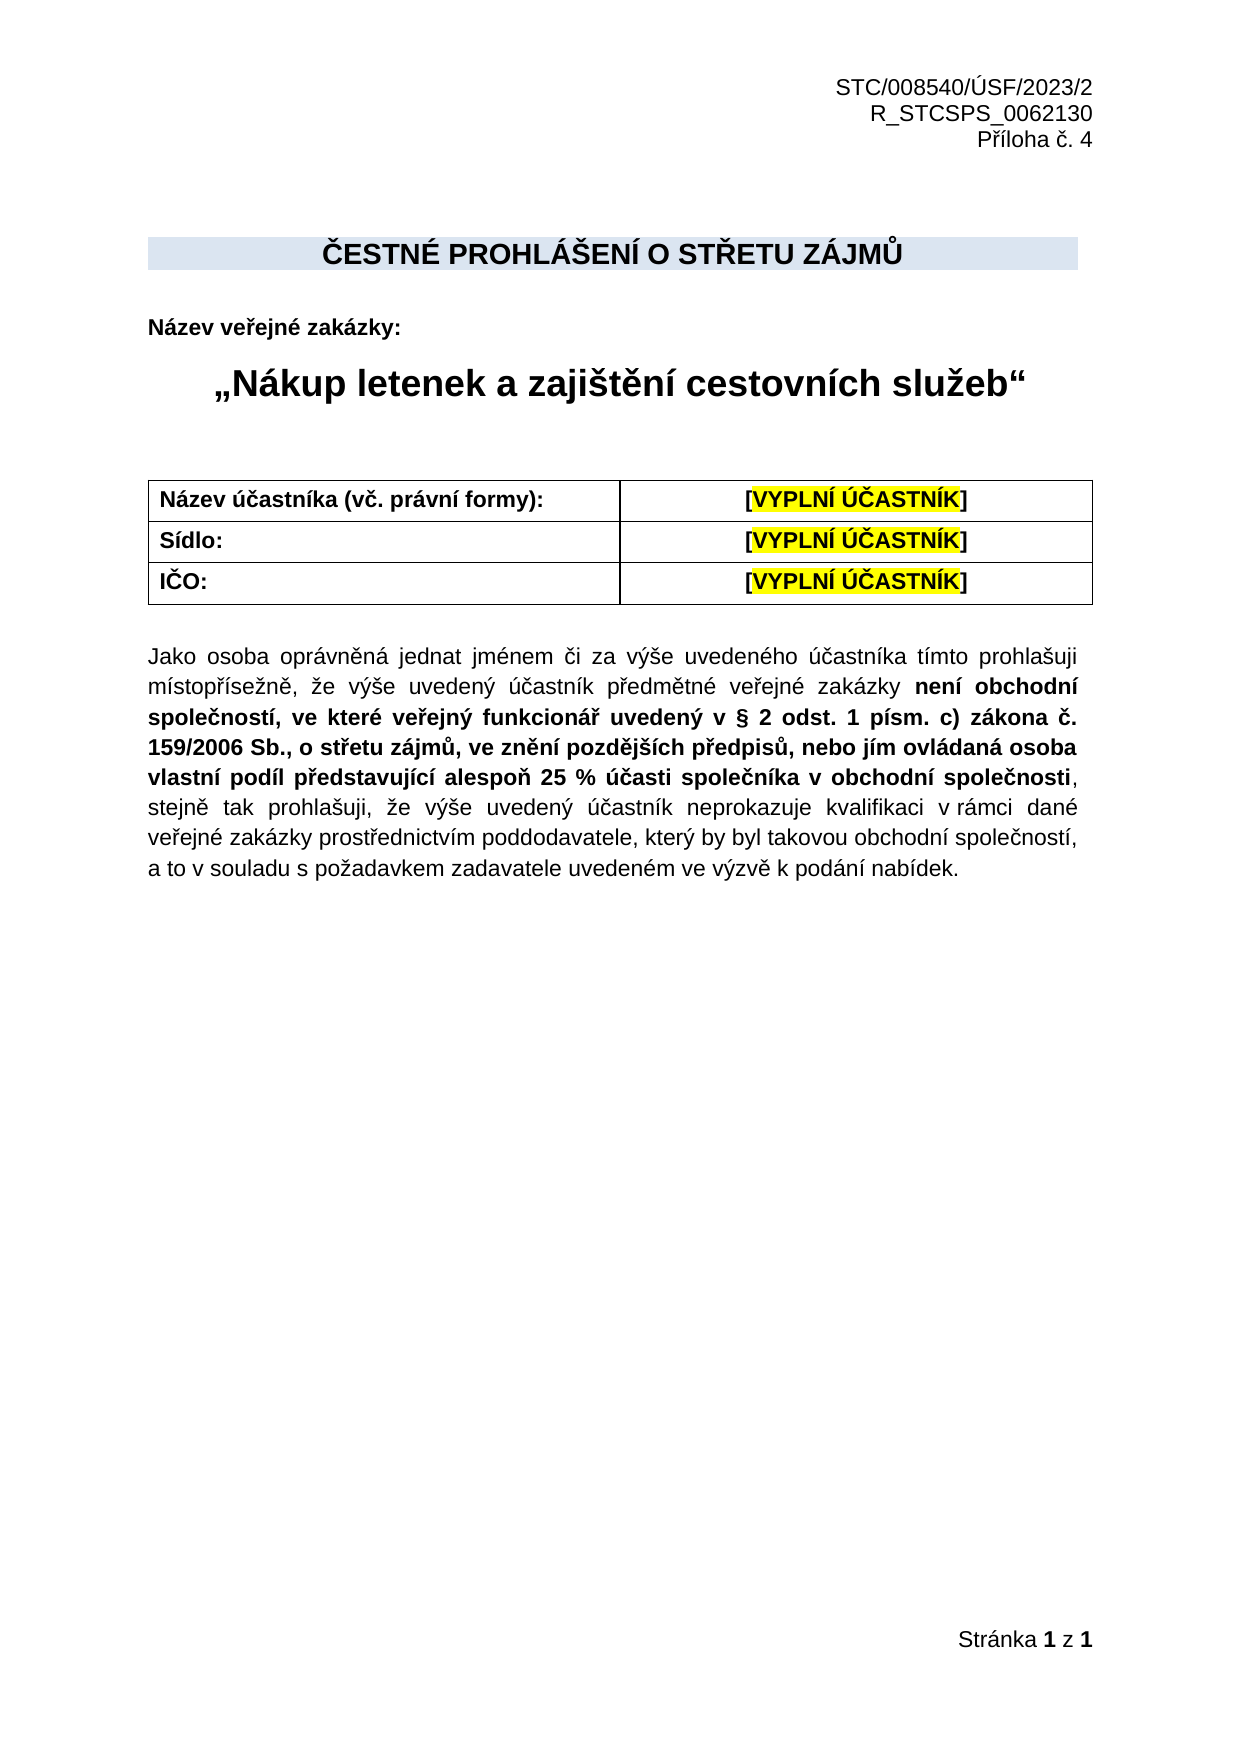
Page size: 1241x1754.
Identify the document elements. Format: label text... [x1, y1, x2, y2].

table_header Název účastníka (vč. právní formy): [149, 481, 619, 521]
table_header [VYPLNÍ ÚČASTNÍK] [621, 481, 1092, 521]
table_cell IČO: [149, 563, 619, 603]
table_cell Sídlo: [149, 522, 619, 562]
text Jako osoba oprávněná jednat jménem či za výše uvedeného účastníka tímto prohlašuji místopřísežně, že výše uvedený účastník předmětné veřejné zakázky není obchodní společností, ve které veřejný funkcionář uvedený v § 2 odst. 1 písm. c) zákona č. 159/2006 Sb., o střetu zájmů, ve znění pozdějších předpisů, nebo jím ovládaná osoba vlastní podíl představující alespoň 25 % účasti společníka v obchodní společnosti, stejně tak prohlašuji, že výše uvedený účastník neprokazuje kvalifikaci v rámci dané veřejné zakázky prostřednictvím poddodavatele, který by byl takovou obchodní společností, a to v souladu s požadavkem zadavatele uvedeném ve výzvě k podání nabídek. [148, 643, 1078, 881]
table_cell [VYPLNÍ ÚČASTNÍK] [621, 563, 1092, 603]
text ČESTNÉ PROHLÁŠENÍ O STŘETU ZÁJMŮ [148, 237, 1078, 270]
table_cell [VYPLNÍ ÚČASTNÍK] [621, 522, 1092, 562]
text „Nákup letenek a zajištění cestovních služeb“ [148, 361, 1093, 404]
text Název veřejné zakázky: [148, 314, 1093, 340]
